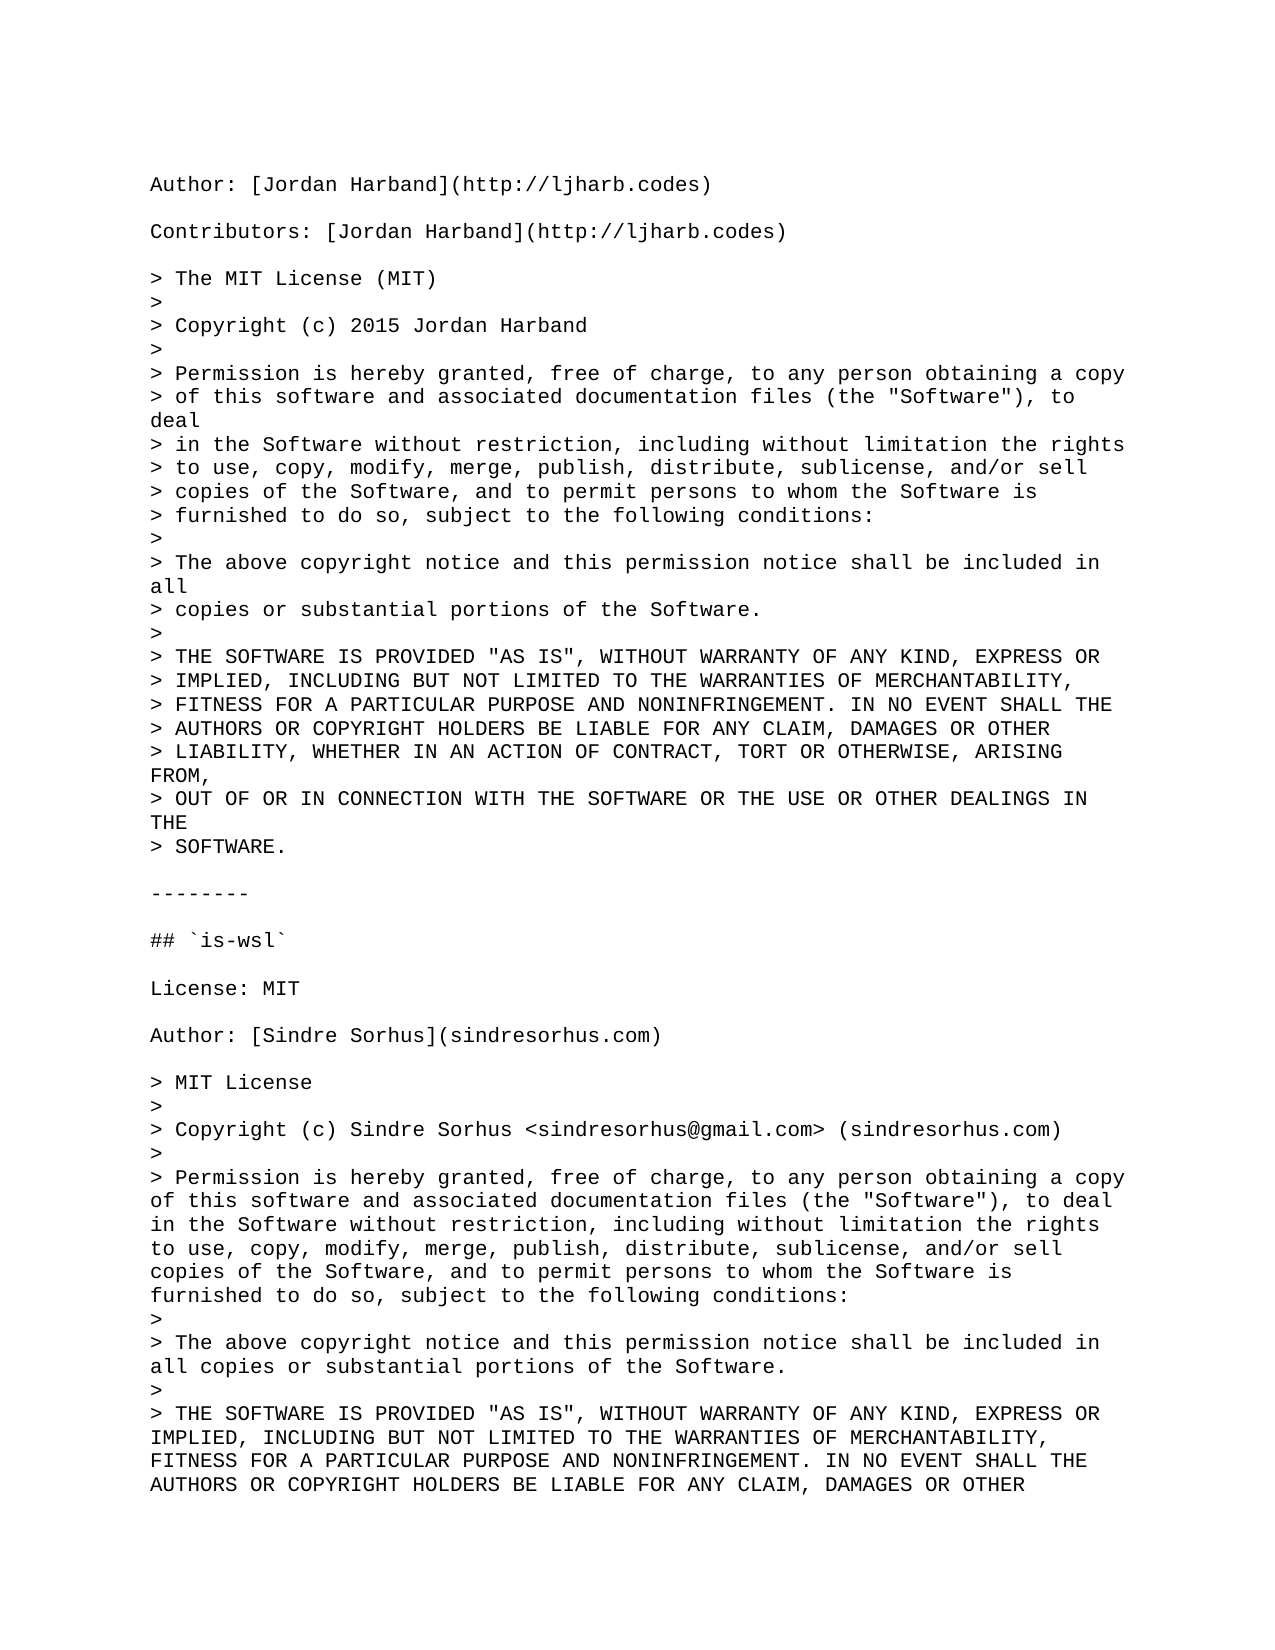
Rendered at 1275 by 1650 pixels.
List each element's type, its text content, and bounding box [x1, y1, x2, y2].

text > [150, 292, 1125, 316]
text > The above copyright notice and this permission notice shall be included in all copies or substantial portions of the Software. [150, 1332, 1125, 1379]
text ## `is-wsl` [150, 930, 1125, 954]
text Contributors: [Jordan Harband](http://ljharb.codes) [150, 221, 1125, 244]
text > Copyright (c) 2015 Jordan Harband [150, 316, 1125, 339]
text > FITNESS FOR A PARTICULAR PURPOSE AND NONINFRINGEMENT. IN NO EVENT SHALL THE [150, 694, 1125, 717]
text -------- [150, 883, 1125, 907]
text > THE SOFTWARE IS PROVIDED "AS IS", WITHOUT WARRANTY OF ANY KIND, EXPRESS OR [150, 647, 1125, 670]
text License: MIT [150, 978, 1125, 1001]
text > [150, 1143, 1125, 1167]
text > Copyright (c) Sindre Sorhus <sindresorhus@gmail.com> (sindresorhus.com) [150, 1119, 1125, 1143]
text > LIABILITY, WHETHER IN AN ACTION OF CONTRACT, TORT OR OTHERWISE, ARISING FROM, [150, 741, 1125, 788]
text > [150, 623, 1125, 647]
text > SOFTWARE. [150, 836, 1125, 859]
text > [150, 528, 1125, 552]
text > Permission is hereby granted, free of charge, to any person obtaining a copy of this software and associated documentation files (the "Software"), to deal in the Software without restriction, including without limitation the rights to use, copy, modify, merge, publish, distribute, sublicense, and/or sell copies of the Software, and to permit persons to whom the Software is furnished to do so, subject to the following conditions: [150, 1167, 1125, 1309]
text > IMPLIED, INCLUDING BUT NOT LIMITED TO THE WARRANTIES OF MERCHANTABILITY, [150, 670, 1125, 694]
text > in the Software without restriction, including without limitation the rights [150, 434, 1125, 457]
text > furnished to do so, subject to the following conditions: [150, 505, 1125, 528]
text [150, 1403, 1125, 1498]
text > of this software and associated documentation files (the "Software"), to deal [150, 386, 1125, 434]
text > OUT OF OR IN CONNECTION WITH THE SOFTWARE OR THE USE OR OTHER DEALINGS IN THE [150, 788, 1125, 836]
text > The above copyright notice and this permission notice shall be included in all [150, 552, 1125, 599]
text > The MIT License (MIT) [150, 268, 1125, 292]
text > copies or substantial portions of the Software. [150, 599, 1125, 623]
text > [150, 1096, 1125, 1119]
text > Permission is hereby granted, free of charge, to any person obtaining a copy [150, 363, 1125, 386]
text > [150, 339, 1125, 363]
text > MIT License [150, 1072, 1125, 1096]
text > copies of the Software, and to permit persons to whom the Software is [150, 481, 1125, 505]
text Author: [Sindre Sorhus](sindresorhus.com) [150, 1025, 1125, 1048]
text Author: [Jordan Harband](http://ljharb.codes) [150, 174, 1125, 197]
text > AUTHORS OR COPYRIGHT HOLDERS BE LIABLE FOR ANY CLAIM, DAMAGES OR OTHER [150, 717, 1125, 741]
text > [150, 1309, 1125, 1332]
text > to use, copy, modify, merge, publish, distribute, sublicense, and/or sell [150, 457, 1125, 481]
text > [150, 1379, 1125, 1403]
